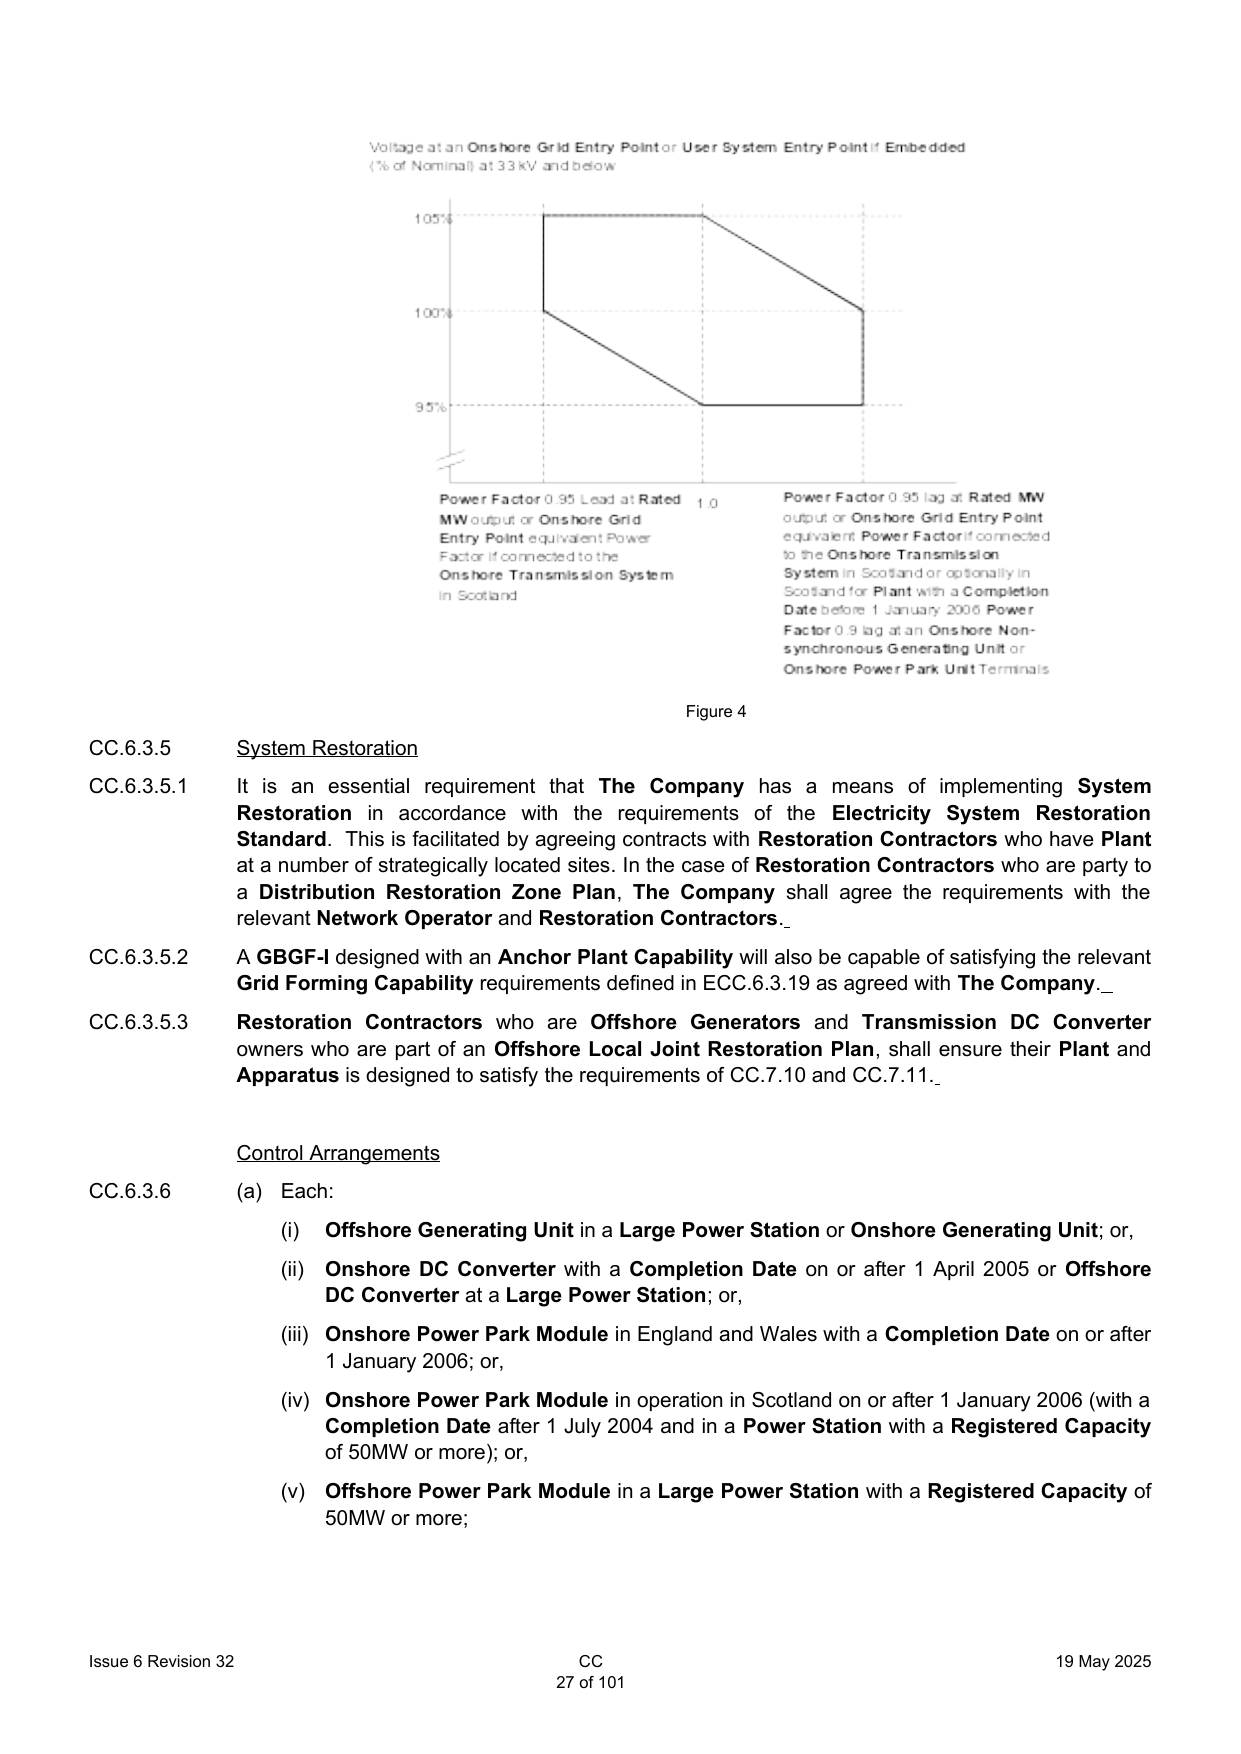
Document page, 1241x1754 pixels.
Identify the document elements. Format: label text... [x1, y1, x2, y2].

text (iii) Onshore Power Park Module in England and Wales with a Completion Date on or after 1 January 2006; or, [281, 1322, 1152, 1372]
text CC.6.3.6 (a) Each: [89, 1179, 1152, 1203]
text CC.6.3.5.3 Restoration Contractors who are Offshore Generators and Transmission DC Converter owners who are part of an Offshore Local Joint Restoration Plan, shall ensure their Plant and Apparatus is designed to satisfy the requirements of CC.7.10 and CC.7.11. [89, 1010, 1152, 1087]
text (iv) Onshore Power Park Module in operation in Scotland on or after 1 January 2006 (with a Completion Date after 1 July 2004 and in a Power Station with a Registered Capacity of 50MW or more); or, [281, 1387, 1152, 1464]
text CC.6.3.5.2 A GBGF-I designed with an Anchor Plant Capability will also be capable of satisfying the relevant Grid Forming Capability requirements defined in ECC.6.3.19 as agreed with The Company. [89, 945, 1152, 995]
text Figure 4 [281, 702, 1152, 721]
text CC.6.3.5 System Restoration [89, 735, 1152, 759]
text Control Arrangements [89, 1140, 1152, 1164]
text (ii) Onshore DC Converter with a Completion Date on or after 1 April 2005 or Offshore DC Converter at a Large Power Station; or, [281, 1257, 1152, 1307]
text CC.6.3.5.1 It is an essential requirement that The Company has a means of implementing System Restoration in accordance with the requirements of the Electricity System Restoration Standard. This is facilitated by agreeing contracts with Restoration Contractors who have Plant at a number of strategically located sites. In the case of Restoration Contractors who are party to a Distribution Restoration Zone Plan, The Company shall agree the requirements with the relevant Network Operator and Restoration Contractors. [89, 774, 1152, 930]
text (v) Offshore Power Park Module in a Large Power Station with a Registered Capacity of 50MW or more; [281, 1479, 1152, 1529]
text (i) Offshore Generating Unit in a Large Power Station or Onshore Generating Unit; or, [281, 1218, 1152, 1242]
